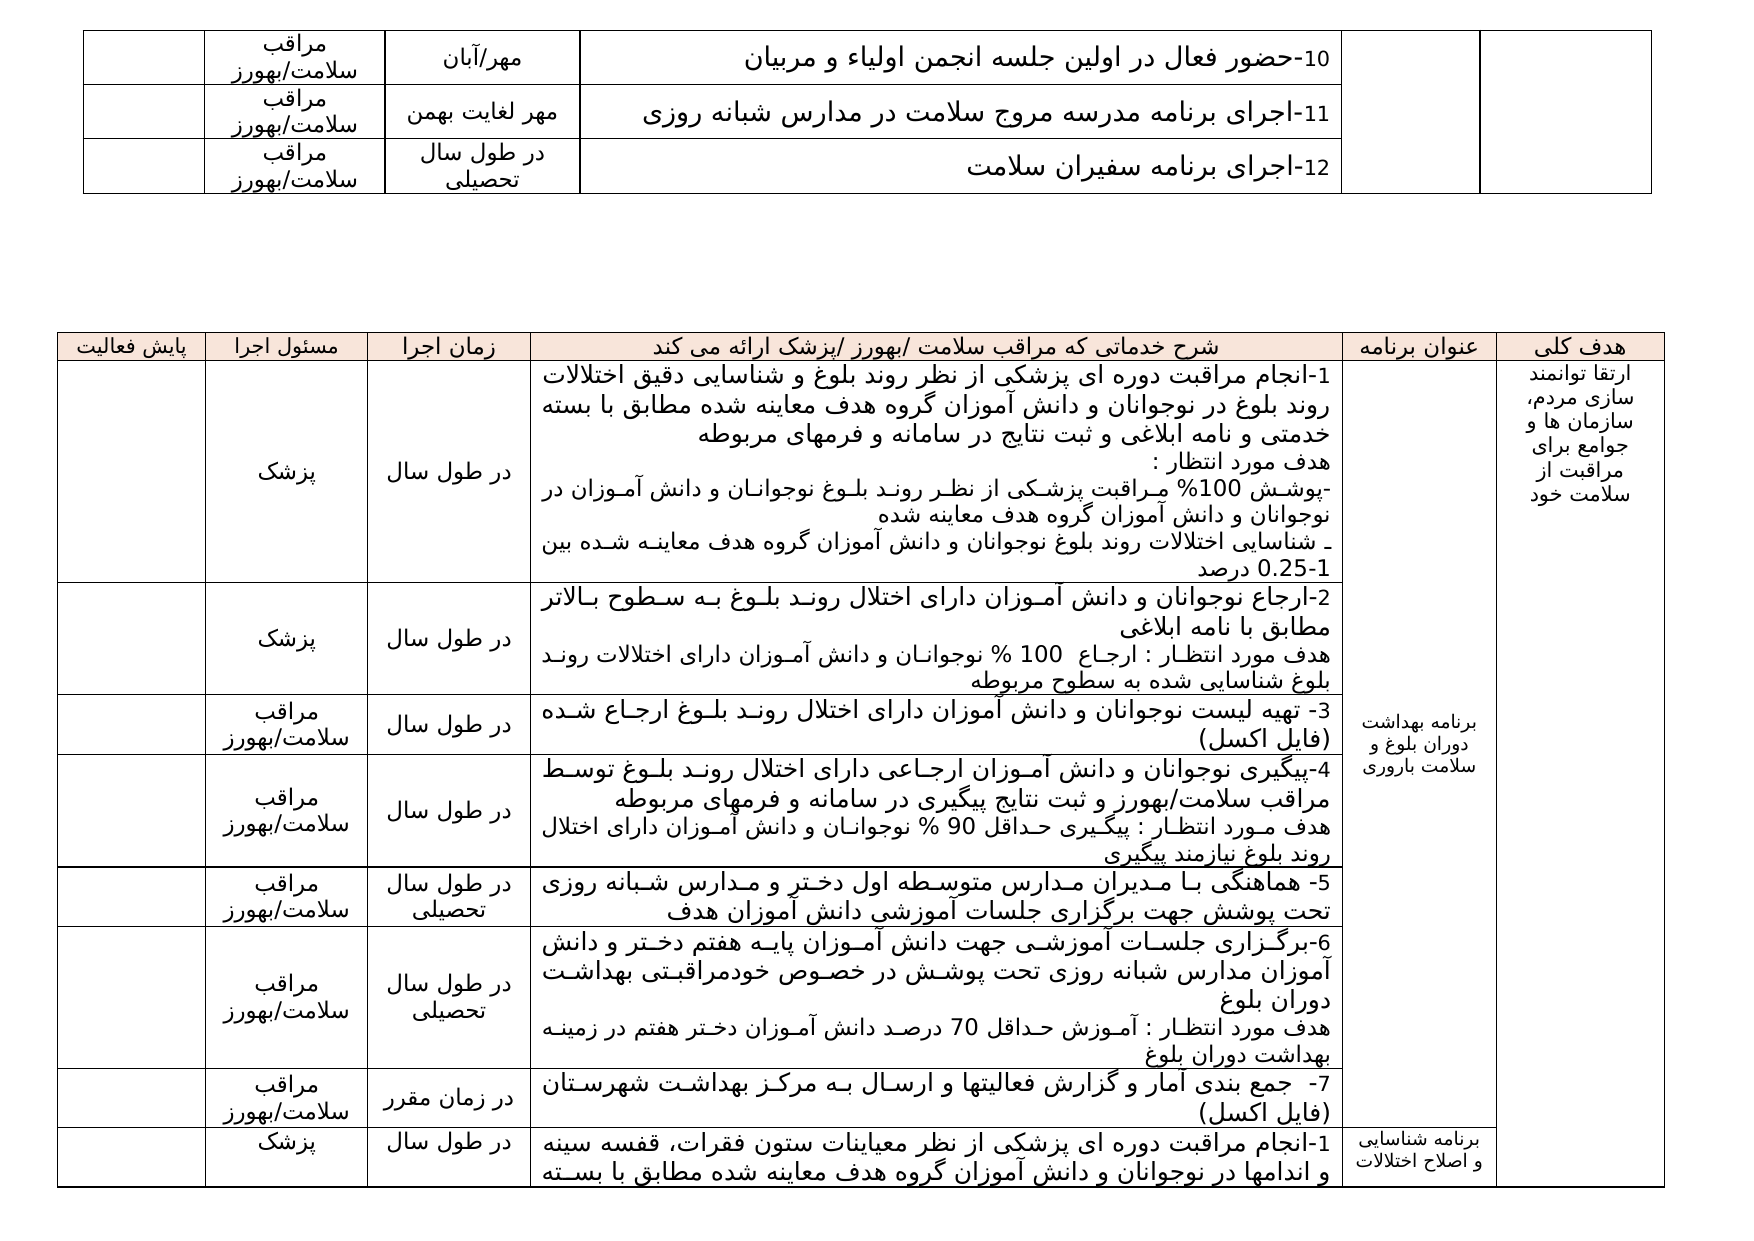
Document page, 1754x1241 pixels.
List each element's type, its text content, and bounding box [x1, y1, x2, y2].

table_cell مراقب سلامت/بهورز [205, 85, 384, 138]
table_cell مراقب سلامت/بهورز [206, 695, 367, 754]
table_cell 10-حضور فعال در اولین جلسه انجمن اولیاء و مربیان [581, 31, 1341, 84]
table_cell [58, 361, 205, 582]
table_cell مراقب سلامت/بهورز [206, 755, 367, 866]
table_cell در زمان مقرر [368, 1069, 530, 1127]
table_cell پزشک [206, 1128, 367, 1186]
table_cell 11-اجرای برنامه مدرسه مروج سلامت در مدارس شبانه روزی [581, 85, 1341, 138]
table_cell 6-برگزاری جلسات آموزشی جهت دانش آموزان پایه هفتم دختر و دانش آموزان مدارس شبانه روزی تحت پوشش در خصوص خودمراقبتی بهداشت دوران بلوغ هدف مورد انتظار : آموزش حداقل 70 درصد دانش آموزان دختر هفتم در زمینه بهداشت دوران بلوغ [531, 927, 1342, 1068]
table_cell [58, 1069, 205, 1127]
table_cell مهر لغایت بهمن [386, 85, 579, 138]
table_cell در طول سال تحصیلی [368, 927, 530, 1068]
table_cell مراقب سلامت/بهورز [205, 31, 384, 84]
table_cell در طول سال [368, 755, 530, 866]
table_header مسئول اجرا [206, 333, 367, 360]
table_cell در طول سال [368, 695, 530, 754]
table_cell در طول سال تحصیلی [386, 139, 579, 193]
table_cell 2-ارجاع نوجوانان و دانش آموزان دارای اختلال روند بلوغ به سطوح بالاتر مطابق با نامه ابلاغی هدف مورد انتظار : ارجاع 100 % نوجوانان و دانش آموزان دارای اختلالات روند بلوغ شناسایی شده به سطوح مربوطه [531, 583, 1342, 694]
table_cell در طول سال تحصیلی [368, 868, 530, 926]
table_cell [531, 1128, 1342, 1186]
table_cell [58, 583, 205, 694]
table_cell در طول سال [368, 361, 530, 582]
table_cell برنامه بهداشت دوران بلوغ و سلامت باروری [1343, 361, 1496, 1127]
table_cell [58, 868, 205, 926]
table_cell 3- تهیه لیست نوجوانان و دانش آموزان دارای اختلال روند بلوغ ارجاع شده (فایل اکسل) [531, 695, 1342, 754]
table_cell مراقب سلامت/بهورز [206, 868, 367, 926]
table_cell [84, 31, 204, 84]
table_cell [84, 85, 204, 138]
table_cell [58, 927, 205, 1068]
table_cell 7- جمع بندی آمار و گزارش فعالیتها و ارسال به مرکز بهداشت شهرستان (فایل اکسل) [531, 1069, 1342, 1127]
table_cell در طول سال [368, 1128, 530, 1186]
table_cell 4-پیگیری نوجوانان و دانش آموزان ارجاعی دارای اختلال روند بلوغ توسط مراقب سلامت/بهورز و ثبت نتایج پیگیری در سامانه و فرمهای مربوطه هدف مورد انتظار : پیگیری حداقل 90 % نوجوانان و دانش آموزان دارای اختلال روند بلوغ نیازمند پیگیری [531, 755, 1342, 866]
table_cell مراقب سلامت/بهورز [206, 927, 367, 1068]
table_cell [84, 139, 204, 193]
table_header زمان اجرا [368, 333, 530, 360]
table_header شرح خدماتی که مراقب سلامت /بهورز /پزشک ارائه می کند [531, 333, 1342, 360]
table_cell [1343, 1128, 1496, 1186]
table_header عنوان برنامه [1343, 333, 1496, 360]
table_cell پزشک [206, 361, 367, 582]
table_cell مهر/آبان [386, 31, 579, 84]
table_cell [58, 1128, 205, 1186]
table_cell 1-انجام مراقبت دوره ای پزشکی از نظر روند بلوغ و شناسایی دقیق اختلالات روند بلوغ در نوجوانان و دانش آموزان گروه هدف معاینه شده مطابق با بسته خدمتی و نامه ابلاغی و ثبت نتایج در سامانه و فرمهای مربوطه هدف مورد انتظار : -پوشش 100% مراقبت پزشکی از نظر روند بلوغ نوجوانان و دانش آموزان در نوجوانان و دانش آموزان گروه هدف معاینه شده ـ شناسایی اختلالات روند بلوغ نوجوانان و دانش آموزان گروه هدف معاینه شده بین 1-0.25 درصد [531, 361, 1342, 582]
table_cell مراقب سلامت/بهورز [206, 1069, 367, 1127]
table_cell مراقب سلامت/بهورز [205, 139, 384, 193]
table_cell 5- هماهنگی با مدیران مدارس متوسطه اول دختر و مدارس شبانه روزی تحت پوشش جهت برگزاری جلسات آموزشی دانش آموزان هدف [531, 868, 1342, 926]
table_cell در طول سال [368, 583, 530, 694]
table_cell ارتقا توانمند سازی مردم، سازمان ها و جوامع برای مراقبت از سلامت خود [1497, 361, 1664, 1186]
table_cell 12-اجرای برنامه سفیران سلامت [581, 139, 1341, 193]
table_header هدف کلی [1497, 333, 1664, 360]
table_header پایش فعالیت [58, 333, 205, 360]
table_cell [58, 695, 205, 754]
table_cell پزشک [206, 583, 367, 694]
table_cell [58, 755, 205, 866]
